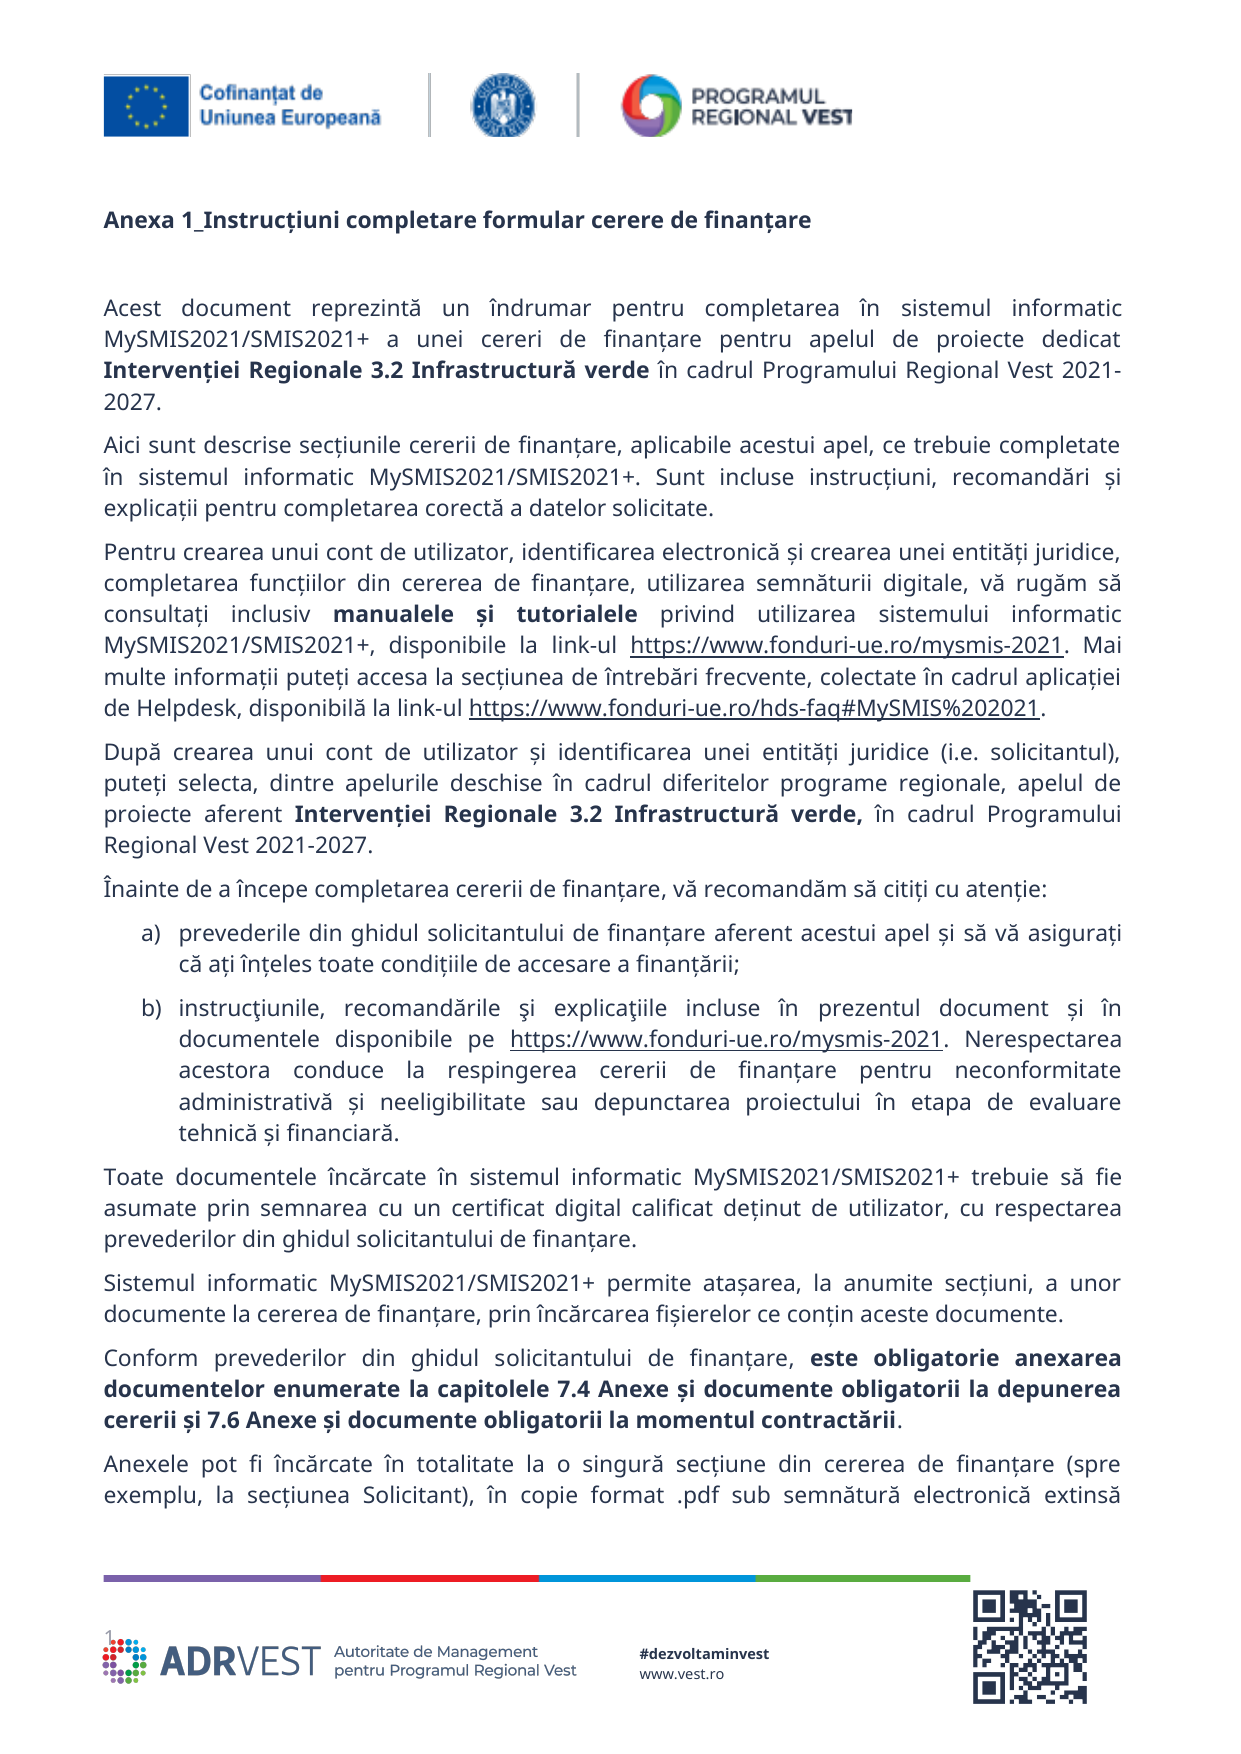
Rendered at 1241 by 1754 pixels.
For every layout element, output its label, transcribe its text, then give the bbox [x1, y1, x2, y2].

picture [93, 1636, 582, 1687]
text Acest document reprezintă un îndrumar pentru completarea în sistemul informatic MySMIS2021/SMIS2021+ a unei cereri de finanțare pentru apelul de proiecte dedicat Intervenției Regionale 3.2 Infrastructură verde în cadrul Programului Regional Vest 2021-2027. [103, 292, 1122, 417]
list instrucţiunile, recomandările şi explicaţiile incluse în prezentul document și în documentele disponibile pe https://www.fonduri-ue.ro/mysmis-2021. Nerespectarea acestora conduce la respingerea cererii de finanțare pentru neconformitate administrativă și neeligibilitate sau depunctarea proiectului în etapa de evaluare tehnică și financiară. [141, 992, 1122, 1148]
text Toate documentele încărcate în sistemul informatic MySMIS2021/SMIS2021+ trebuie să fie asumate prin semnarea cu un certificat digital calificat deținut de utilizator, cu respectarea prevederilor din ghidul solicitantului de finanțare. [103, 1161, 1122, 1254]
text Conform prevederilor din ghidul solicitantului de finanțare, este obligatorie anexarea documentelor enumerate la capitolele 7.4 Anexe și documente obligatorii la depunerea cererii și 7.6 Anexe și documente obligatorii la momentul contractării. [103, 1342, 1122, 1436]
text Pentru crearea unui cont de utilizator, identificarea electronică și crearea unei entități juridice, completarea funcțiilor din cererea de finanțare, utilizarea semnăturii digitale, vă rugăm să consultați inclusiv manualele și tutorialele privind utilizarea sistemului informatic MySMIS2021/SMIS2021+, disponibile la link-ul https://www.fonduri-ue.ro/mysmis-2021. Mai multe informații puteți accesa la secțiunea de întrebări frecvente, colectate în cadrul aplicației de Helpdesk, disponibilă la link-ul https://www.fonduri-ue.ro/hds-faq#MySMIS%202021. [103, 536, 1122, 723]
text Aici sunt descrise secțiunile cererii de finanțare, aplicabile acestui apel, ce trebuie completate în sistemul informatic MySMIS2021/SMIS2021+. Sunt incluse instrucțiuni, recomandări și explicații pentru completarea corectă a datelor solicitate. [103, 429, 1122, 523]
picture [964, 1581, 1096, 1713]
text Înainte de a începe completarea cererii de finanțare, vă recomandăm să citiți cu atenție: [103, 873, 1122, 904]
text Sistemul informatic MySMIS2021/SMIS2021+ permite atașarea, la anumite secțiuni, a unor documente la cererea de finanțare, prin încărcarea fișierelor ce conțin aceste documente. [103, 1267, 1122, 1329]
list prevederile din ghidul solicitantului de finanțare aferent acestui apel și să vă asigurați că ați înțeles toate condițiile de accesare a finanțării; [141, 917, 1122, 979]
text După crearea unui cont de utilizator și identificarea unei entități juridice (i.e. solicitantul), puteți selecta, dintre apelurile deschise în cadrul diferitelor programe regionale, apelul de proiecte aferent Intervenției Regionale 3.2 Infrastructură verde, în cadrul Programului Regional Vest 2021-2027. [103, 736, 1122, 861]
text Anexa 1_Instrucțiuni completare formular cerere de finanțare [103, 204, 1122, 236]
